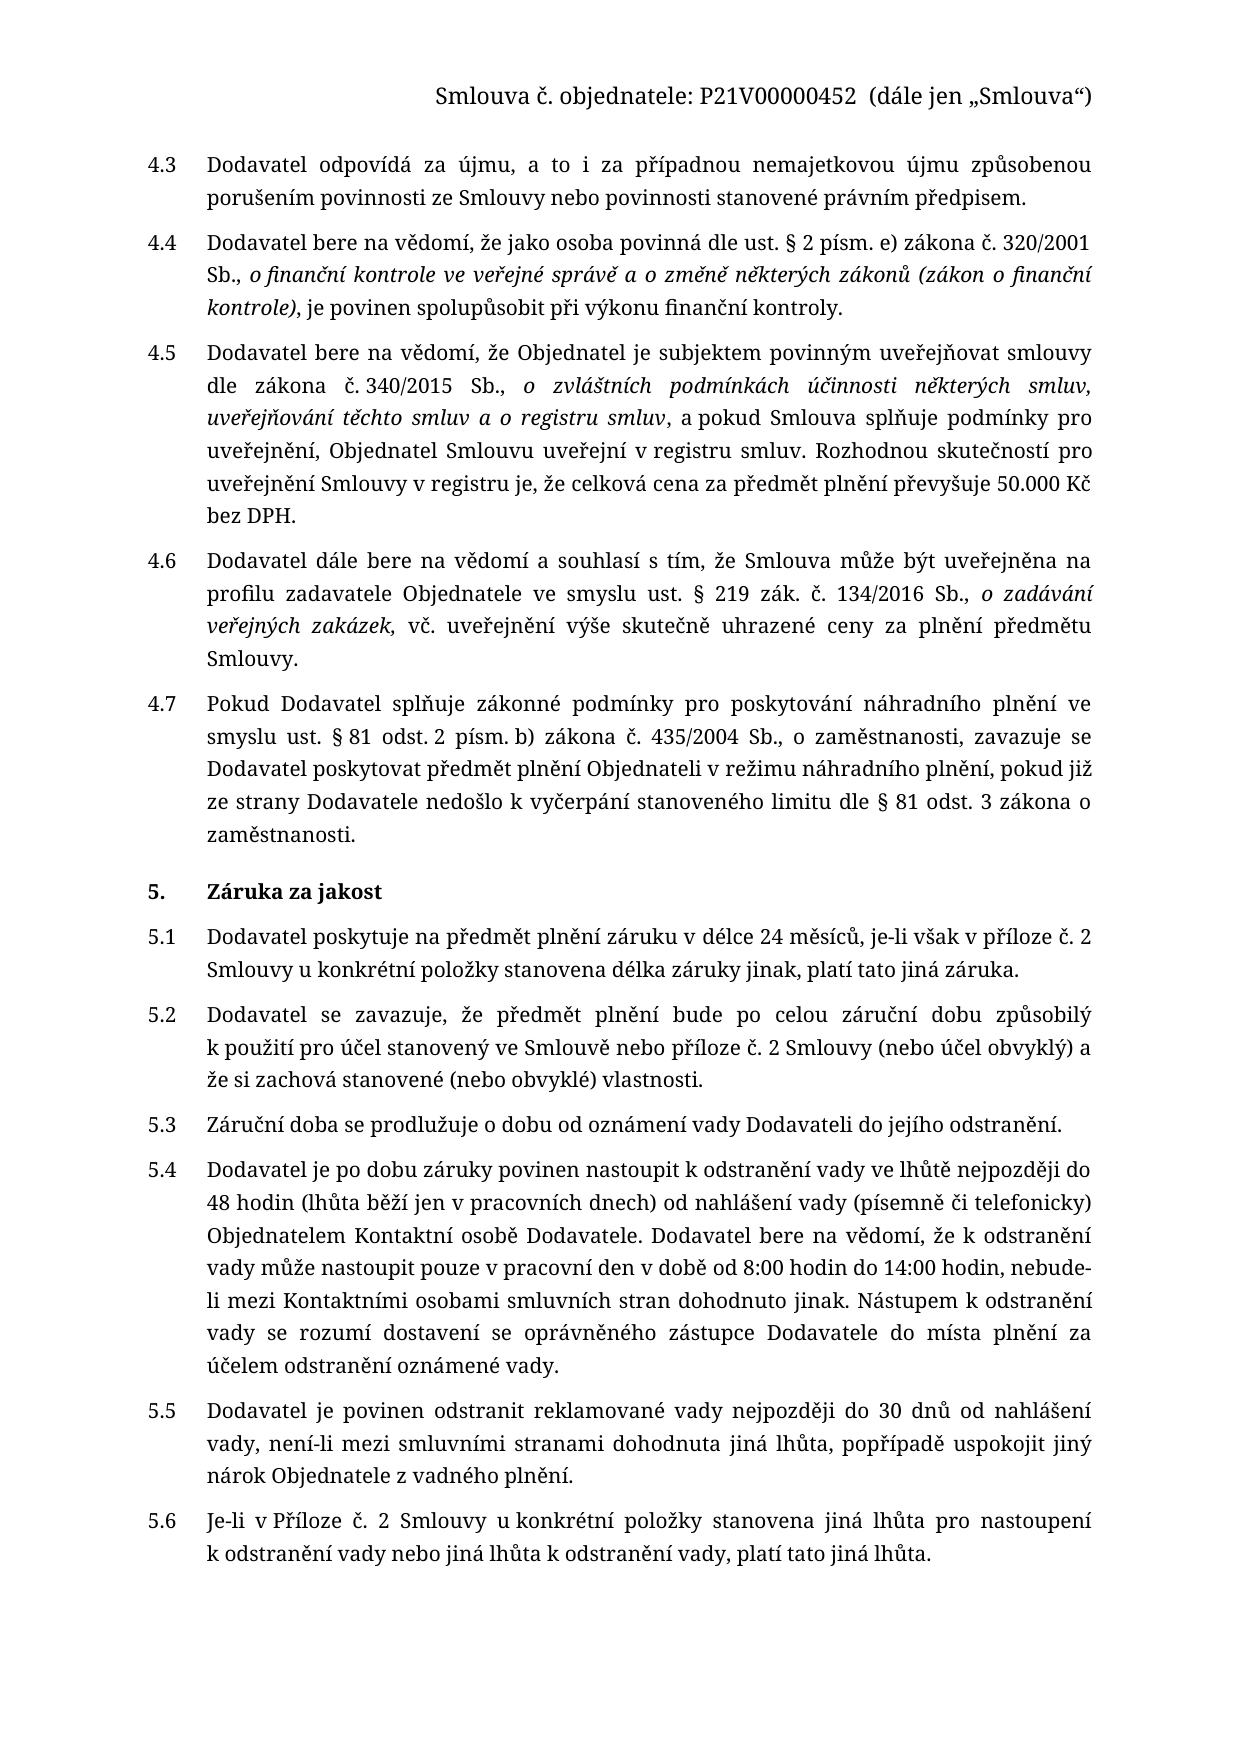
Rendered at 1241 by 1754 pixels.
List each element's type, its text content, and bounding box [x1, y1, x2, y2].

list Dodavatel poskytuje na předmět plnění záruku v délce 24 měsíců, je-li však v příloze č. 2 Smlouvy u konkrétní položky stanovena délka záruky jinak, platí tato jiná záruka. [148, 922, 1093, 983]
list Dodavatel odpovídá za újmu, a to i za případnou nemajetkovou újmu způsobenou porušením povinnosti ze Smlouvy nebo povinnosti stanovené právním předpisem. [148, 150, 1093, 211]
list Záruční doba se prodlužuje o dobu od oznámení vady Dodavateli do jejího odstranění. [148, 1110, 1093, 1139]
list Dodavatel je po dobu záruky povinen nastoupit k odstranění vady ve lhůtě nejpozději do 48 hodin (lhůta běží jen v pracovních dnech) od nahlášení vady (písemně či telefonicky) Objednatelem Kontaktní osobě Dodavatele. Dodavatel bere na vědomí, že k odstranění vady může nastoupit pouze v pracovní den v době od 8:00 hodin do 14:00 hodin, nebude-li mezi Kontaktními osobami smluvních stran dohodnuto jinak. Nástupem k odstranění vady se rozumí dostavení se oprávněného zástupce Dodavatele do místa plnění za účelem odstranění oznámené vady. [148, 1156, 1093, 1379]
list Pokud Dodavatel splňuje zákonné podmínky pro poskytování náhradního plnění ve smyslu ust. § 81 odst. 2 písm. b) zákona č. 435/2004 Sb., o zaměstnanosti, zavazuje se Dodavatel poskytovat předmět plnění Objednateli v režimu náhradního plnění, pokud již ze strany Dodavatele nedošlo k vyčerpání stanoveného limitu dle § 81 odst. 3 zákona o zaměstnanosti. [148, 689, 1093, 848]
list Dodavatel bere na vědomí, že jako osoba povinná dle ust. § 2 písm. e) zákona č. 320/2001 Sb., o finanční kontrole ve veřejné správě a o změně některých zákonů (zákon o finanční kontrole), je povinen spolupůsobit při výkonu finanční kontroly. [148, 228, 1093, 322]
list Dodavatel se zavazuje, že předmět plnění bude po celou záruční dobu způsobilý k použití pro účel stanovený ve Smlouvě nebo příloze č. 2 Smlouvy (nebo účel obvyklý) a že si zachová stanovené (nebo obvyklé) vlastnosti. [148, 1000, 1093, 1094]
list Dodavatel dále bere na vědomí a souhlasí s tím, že Smlouva může být uveřejněna na profilu zadavatele Objednatele ve smyslu ust. § 219 zák. č. 134/2016 Sb., o zadávání veřejných zakázek, vč. uveřejnění výše skutečně uhrazené ceny za plnění předmětu Smlouvy. [148, 546, 1093, 673]
list Dodavatel je povinen odstranit reklamované vady nejpozději do 30 dnů od nahlášení vady, není-li mezi smluvními stranami dohodnuta jiná lhůta, popřípadě uspokojit jiný nárok Objednatele z vadného plnění. [148, 1396, 1093, 1490]
list Záruka za jakost [148, 877, 1093, 906]
list Dodavatel bere na vědomí, že Objednatel je subjektem povinným uveřejňovat smlouvy dle zákona č. 340/2015 Sb., o zvláštních podmínkách účinnosti některých smluv, uveřejňování těchto smluv a o registru smluv, a pokud Smlouva splňuje podmínky pro uveřejnění, Objednatel Smlouvu uveřejní v registru smluv. Rozhodnou skutečností pro uveřejnění Smlouvy v registru je, že celková cena za předmět plnění převyšuje 50.000 Kč bez DPH. [148, 338, 1093, 530]
list Je-li v Příloze č. 2 Smlouvy u konkrétní položky stanovena jiná lhůta pro nastoupení k odstranění vady nebo jiná lhůta k odstranění vady, platí tato jiná lhůta. [148, 1507, 1093, 1568]
